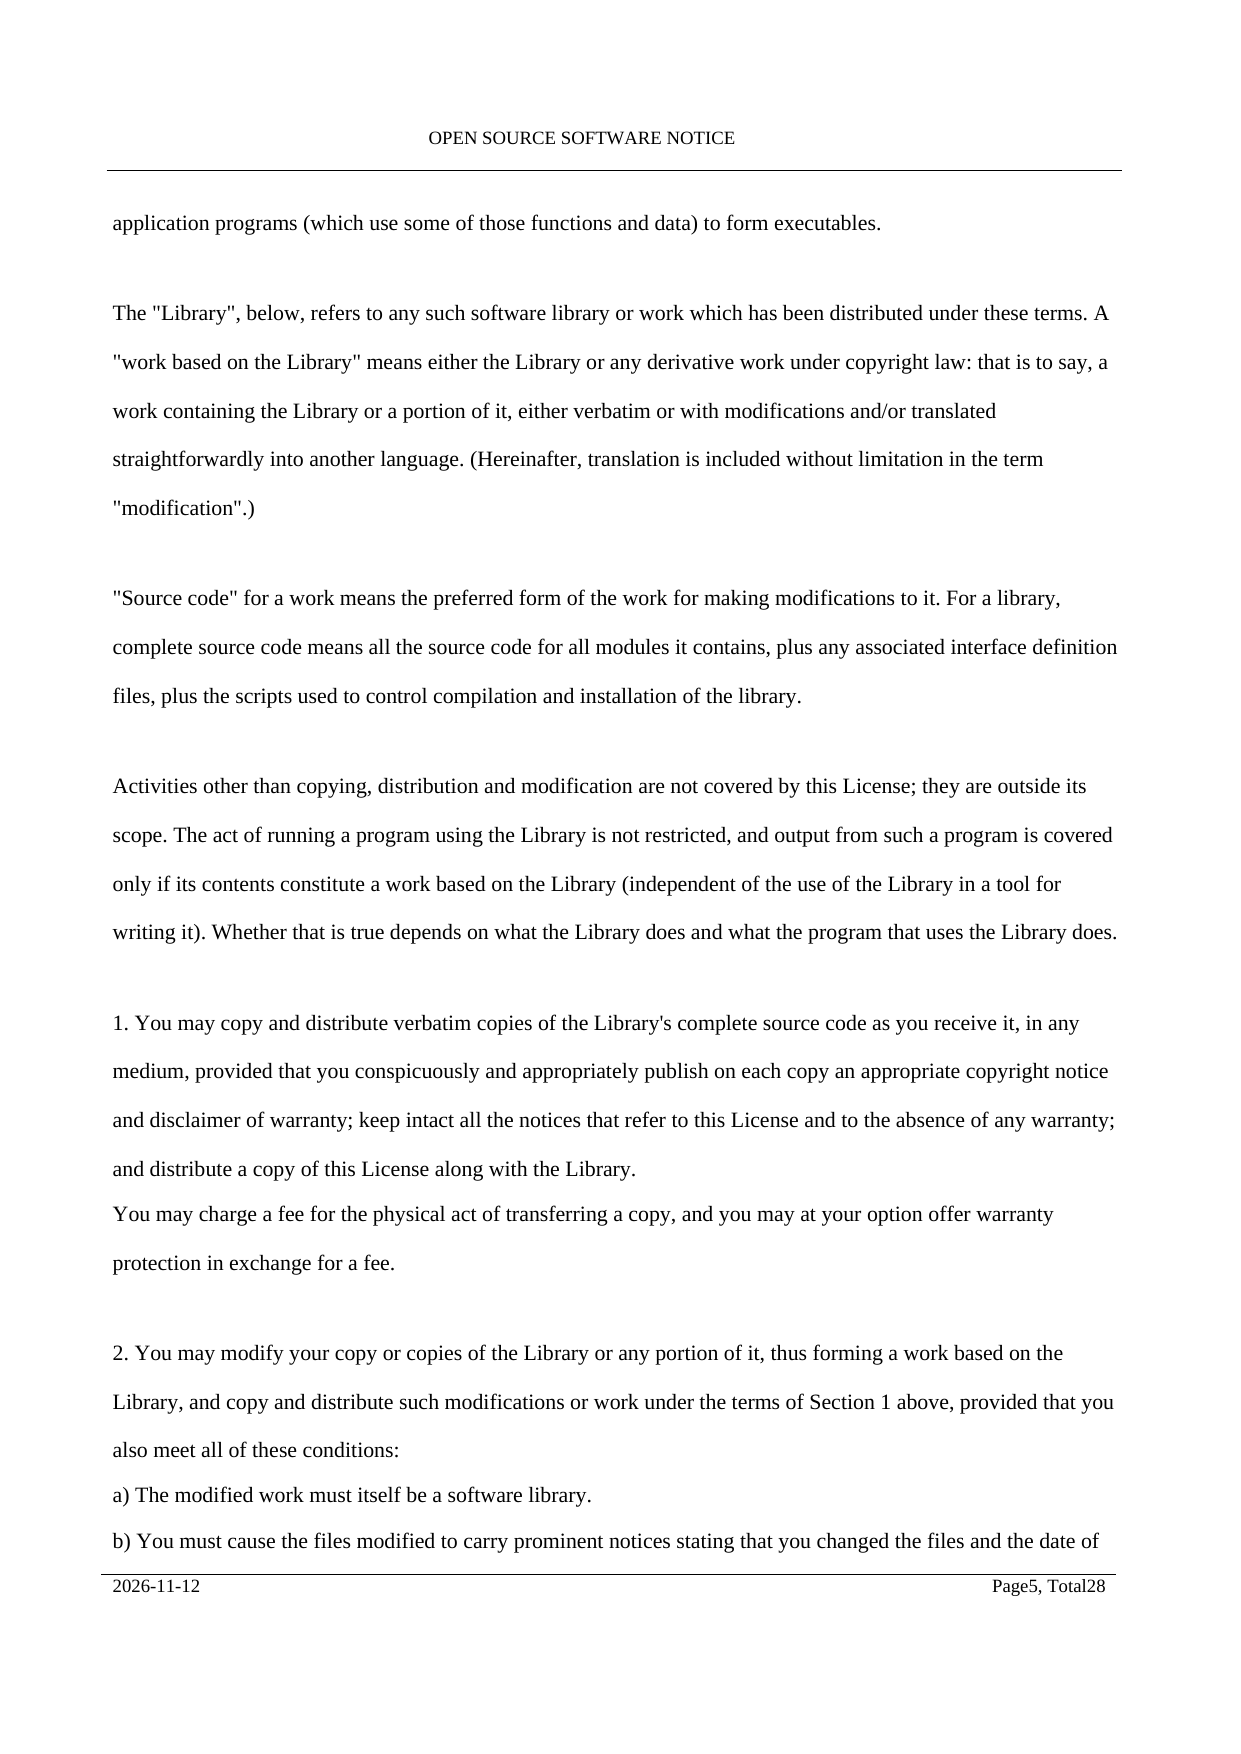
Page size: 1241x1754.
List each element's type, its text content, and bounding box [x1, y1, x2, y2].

text Activities other than copying, distribution and modification are not covered by this License; they are outside its scope. The act of running a program using the Library is not restricted, and output from such a program is covered only if its contents constitute a work based on the Library (independent of the use of the Library in a tool for writing it). Whether that is true depends on what the Library does and what the program that uses the Library does. [112, 769, 1128, 948]
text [112, 1524, 1128, 1556]
text The "Library", below, refers to any such software library or work which has been distributed under these terms. A "work based on the Library" means either the Library or any derivative work under copyright law: that is to say, a work containing the Library or a portion of it, either verbatim or with modifications and/or translated straightforwardly into another language. (Hereinafter, translation is included without limitation in the term "modification".) [112, 297, 1128, 524]
text You may charge a fee for the physical act of transferring a copy, and you may at your option offer warranty protection in exchange for a fee. [112, 1197, 1128, 1278]
text "Source code" for a work means the preferred form of the work for making modifications to it. For a library, complete source code means all the source code for all modules it contains, plus any associated interface definition files, plus the scripts used to control compilation and installation of the library. [112, 582, 1128, 712]
text a) The modified work must itself be a software library. [112, 1479, 1128, 1511]
text 2. You may modify your copy or copies of the Library or any portion of it, thus forming a work based on the Library, and copy and distribute such modifications or work under the terms of Section 1 above, provided that you also meet all of these conditions: [112, 1336, 1128, 1466]
text 1. You may copy and distribute verbatim copies of the Library's complete source code as you receive it, in any medium, provided that you conspicuously and appropriately publish on each copy an appropriate copyright notice and disclaimer of warranty; keep intact all the notices that refer to this License and to the absence of any warranty; and distribute a copy of this License along with the Library. [112, 1006, 1128, 1185]
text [112, 206, 1128, 239]
